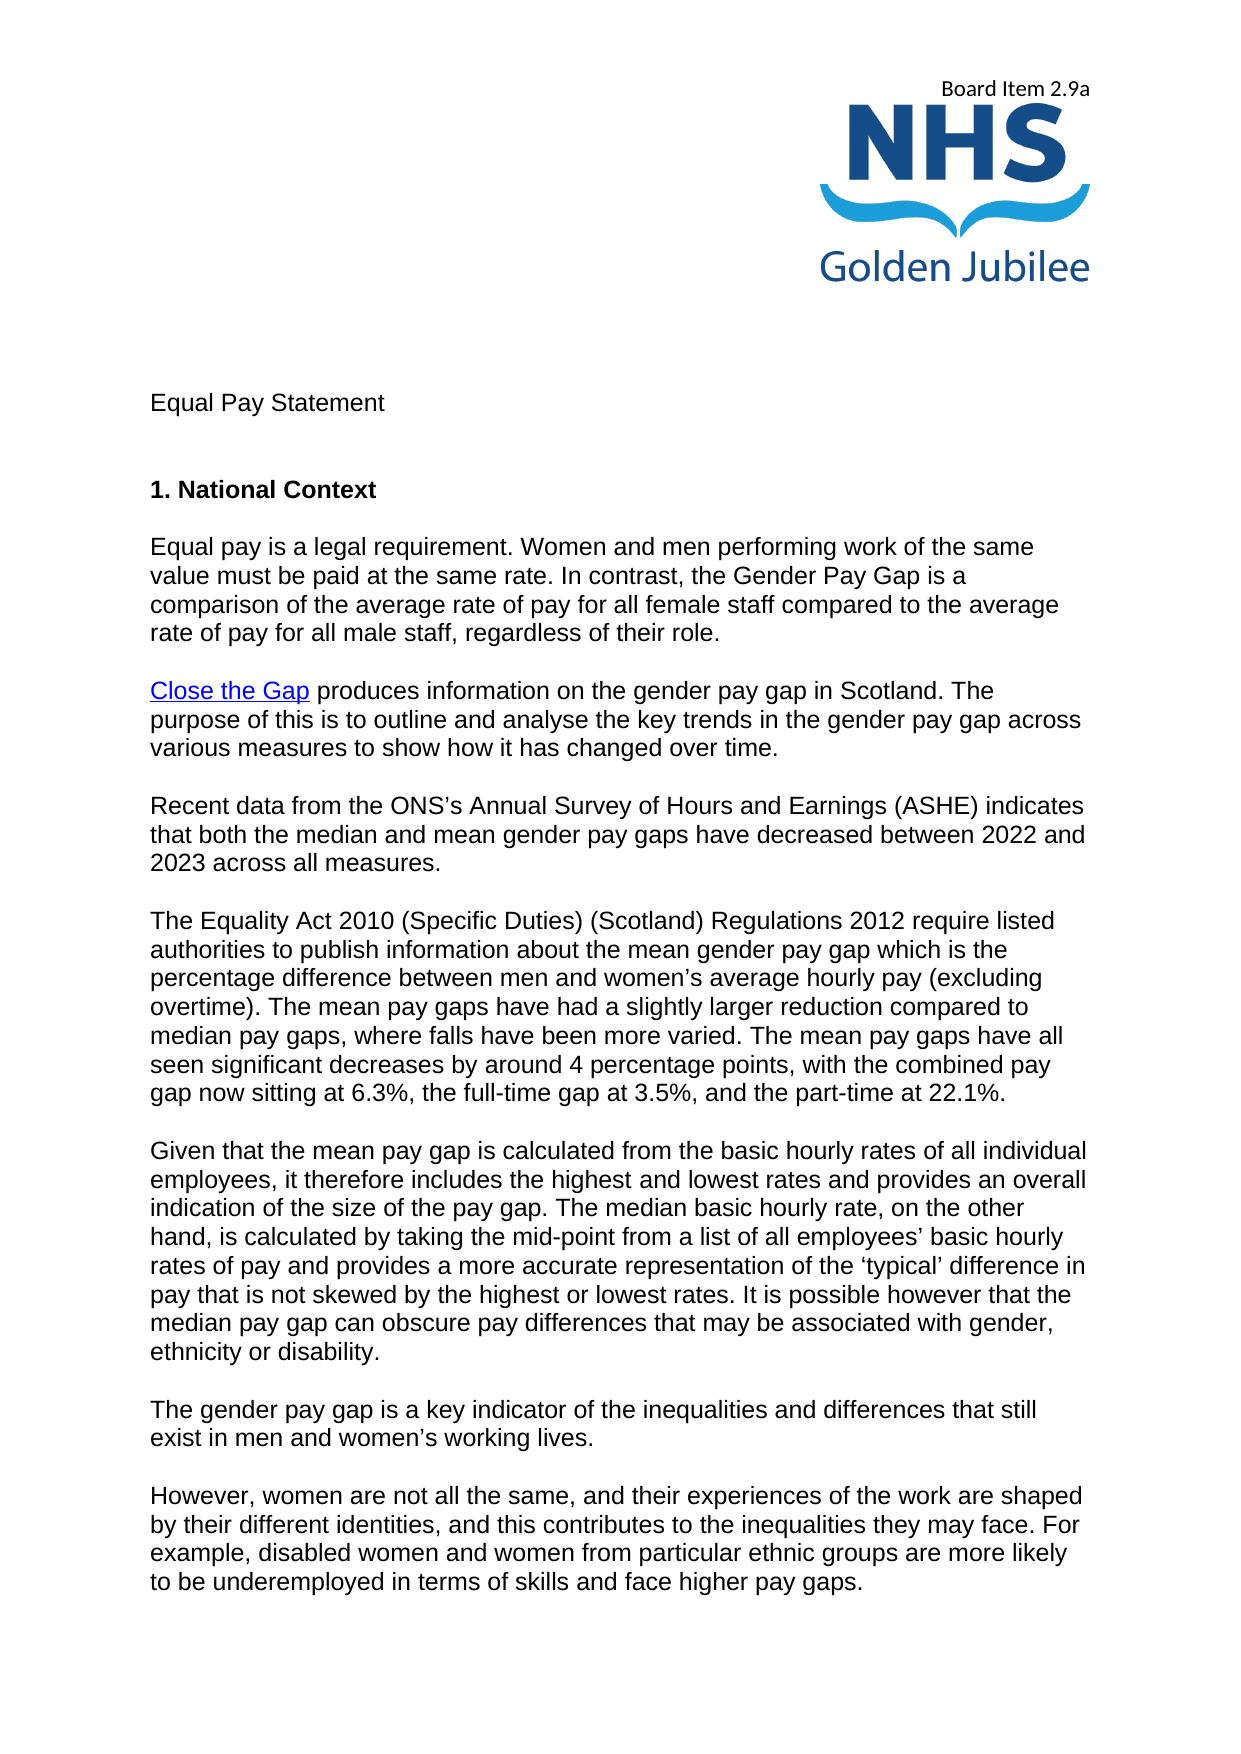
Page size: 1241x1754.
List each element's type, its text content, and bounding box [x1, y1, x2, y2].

text Equal pay is a legal requirement. Women and men performing work of the same value must be paid at the same rate. In contrast, the Gender Pay Gap is a comparison of the average rate of pay for all female staff compared to the average rate of pay for all male staff, regardless of their role. [150, 532, 1090, 647]
text Given that the mean pay gap is calculated from the basic hourly rates of all individual employees, it therefore includes the highest and lowest rates and provides an overall indication of the size of the pay gap. The median basic hourly rate, on the other hand, is calculated by taking the mid-point from a list of all employees’ basic hourly rates of pay and provides a more accurate representation of the ‘typical’ difference in pay that is not skewed by the highest or lowest rates. It is possible however that the median pay gap can obscure pay differences that may be associated with gender, ethnicity or disability. [150, 1136, 1090, 1366]
picture [819, 103, 1091, 292]
text 1. National Context [150, 475, 1090, 503]
text Equal Pay Statement [150, 388, 1090, 417]
text The gender pay gap is a key indicator of the inequalities and differences that still exist in men and women’s working lives. [150, 1395, 1090, 1452]
text Close the Gap produces information on the gender pay gap in Scotland. The purpose of this is to outline and analyse the key trends in the gender pay gap across various measures to show how it has changed over time. [150, 676, 1090, 762]
text Recent data from the ONS’s Annual Survey of Hours and Earnings (ASHE) indicates that both the median and mean gender pay gaps have decreased between 2022 and 2023 across all measures. [150, 791, 1090, 877]
text The Equality Act 2010 (Specific Duties) (Scotland) Regulations 2012 require listed authorities to publish information about the mean gender pay gap which is the percentage difference between men and women’s average hourly pay (excluding overtime). The mean pay gaps have had a slightly larger reduction compared to median pay gaps, where falls have been more varied. The mean pay gaps have all seen significant decreases by around 4 percentage points, with the combined pay gap now sitting at 6.3%, the full-time gap at 3.5%, and the part-time at 22.1%. [150, 906, 1090, 1107]
text However, women are not all the same, and their experiences of the work are shaped by their different identities, and this contributes to the inequalities they may face. For example, disabled women and women from particular ethnic groups are more likely to be underemployed in terms of skills and face higher pay gaps. [150, 1481, 1090, 1596]
